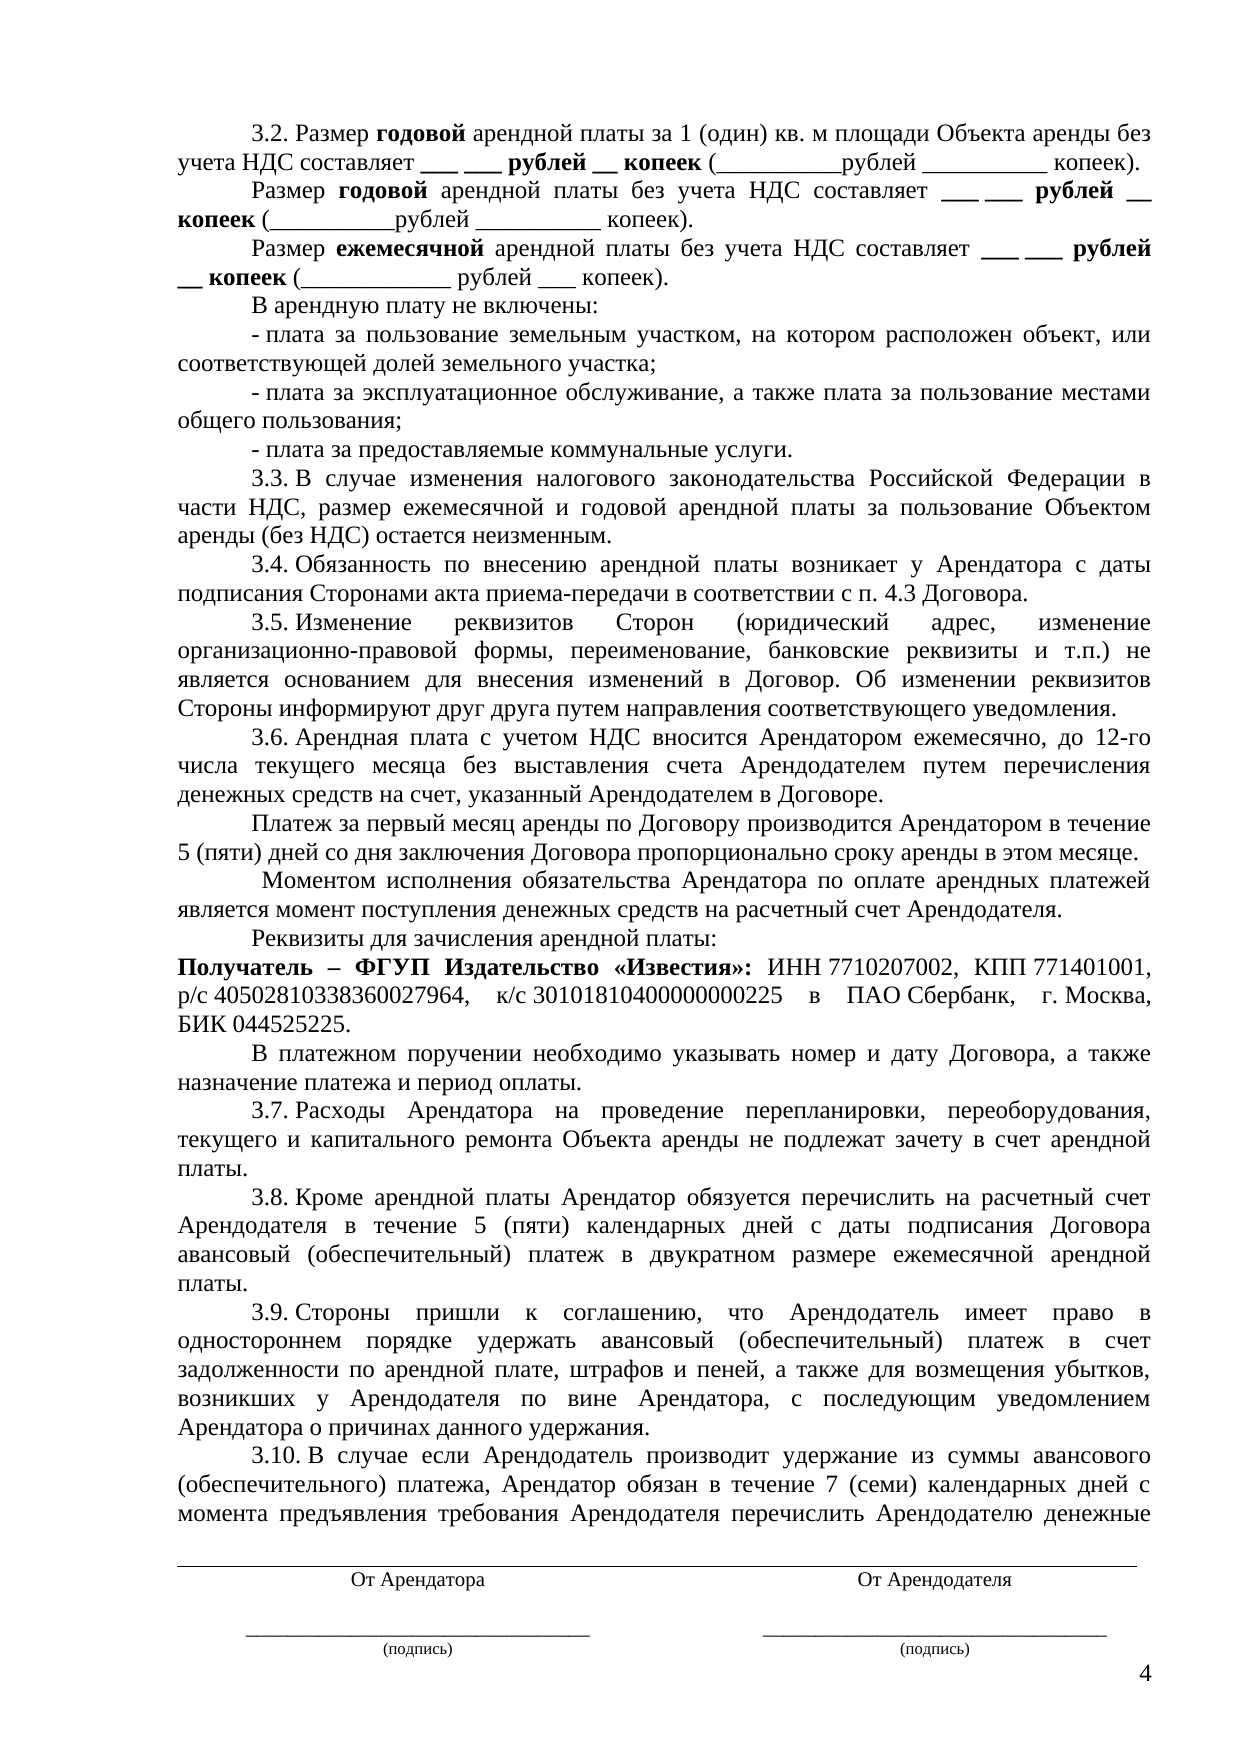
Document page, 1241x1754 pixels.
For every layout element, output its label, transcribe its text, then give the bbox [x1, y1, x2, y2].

text - плата за пользование земельным участком, на котором расположен объект, или соответствующей долей земельного участка; [177, 319, 1152, 377]
text Размер ежемесячной арендной платы без учета НДС составляет ___ ___ рублей __ копеек (____________ рублей ___ копеек). [177, 233, 1152, 291]
text - плата за эксплуатационное обслуживание, а также плата за пользование местами общего пользования; [177, 377, 1152, 434]
text 3.8. Кроме арендной платы Арендатор обязуется перечислить на расчетный счет Арендодателя в течение 5 (пяти) календарных дней с даты подписания Договора авансовый (обеспечительный) платеж в двукратном размере ежемесячной арендной платы. [177, 1182, 1152, 1297]
text - плата за предоставляемые коммунальные услуги. [177, 434, 1152, 463]
text Получатель ‒ ФГУП Издательство «Известия»: ИНН 7710207002, КПП 771401001, р/с 40502810338360027964, к/с 30101810400000000225 в ПАО Сбербанк, г. Москва, БИК 044525225. [177, 952, 1152, 1038]
text 3.6. Арендная плата с учетом НДС вносится Арендатором ежемесячно, до 12-го числа текущего месяца без выставления счета Арендодателем путем перечисления денежных средств на счет, указанный Арендодателем в Договоре. [177, 722, 1152, 808]
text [177, 1441, 1152, 1527]
text В платежном поручении необходимо указывать номер и дату Договора, а также назначение платежа и период оплаты. [177, 1038, 1152, 1096]
text Размер годовой арендной платы без учета НДС составляет ___ ___ рублей __ копеек (__________рублей __________ копеек). [177, 176, 1152, 233]
text 3.7. Расходы Арендатора на проведение перепланировки, переоборудования, текущего и капитального ремонта Объекта аренды не подлежат зачету в счет арендной платы. [177, 1096, 1152, 1182]
text 3.2. Размер годовой арендной платы за 1 (один) кв. м площади Объекта аренды без учета НДС составляет ___ ___ рублей __ копеек (__________рублей __________ копеек). [177, 118, 1152, 176]
text Моментом исполнения обязательства Арендатора по оплате арендных платежей является момент поступления денежных средств на расчетный счет Арендодателя. [177, 866, 1152, 923]
text В арендную плату не включены: [177, 291, 1152, 319]
text Реквизиты для зачисления арендной платы: [177, 923, 1152, 952]
text 3.9. Стороны пришли к соглашению, что Арендодатель имеет право в одностороннем порядке удержать авансовый (обеспечительный) платеж в счет задолженности по арендной плате, штрафов и пеней, а также для возмещения убытков, возникших у Арендодателя по вине Арендатора, с последующим уведомлением Арендатора о причинах данного удержания. [177, 1297, 1152, 1441]
text 3.4. Обязанность по внесению арендной платы возникает у Арендатора с даты подписания Сторонами акта приема-передачи в соответствии с п. 4.3 Договора. [177, 549, 1152, 607]
text Платеж за первый месяц аренды по Договору производится Арендатором в течение 5 (пяти) дней со дня заключения Договора пропорционально сроку аренды в этом месяце. [177, 808, 1152, 866]
text 3.3. В случае изменения налогового законодательства Российской Федерации в части НДС, размер ежемесячной и годовой арендной платы за пользование Объектом аренды (без НДС) остается неизменным. [177, 463, 1152, 549]
text 3.5. Изменение реквизитов Сторон (юридический адрес, изменение организационно-правовой формы, переименование, банковские реквизиты и т.п.) не является основанием для внесения изменений в Договор. Об изменении реквизитов Стороны информируют друг друга путем направления соответствующего уведомления. [177, 607, 1152, 722]
